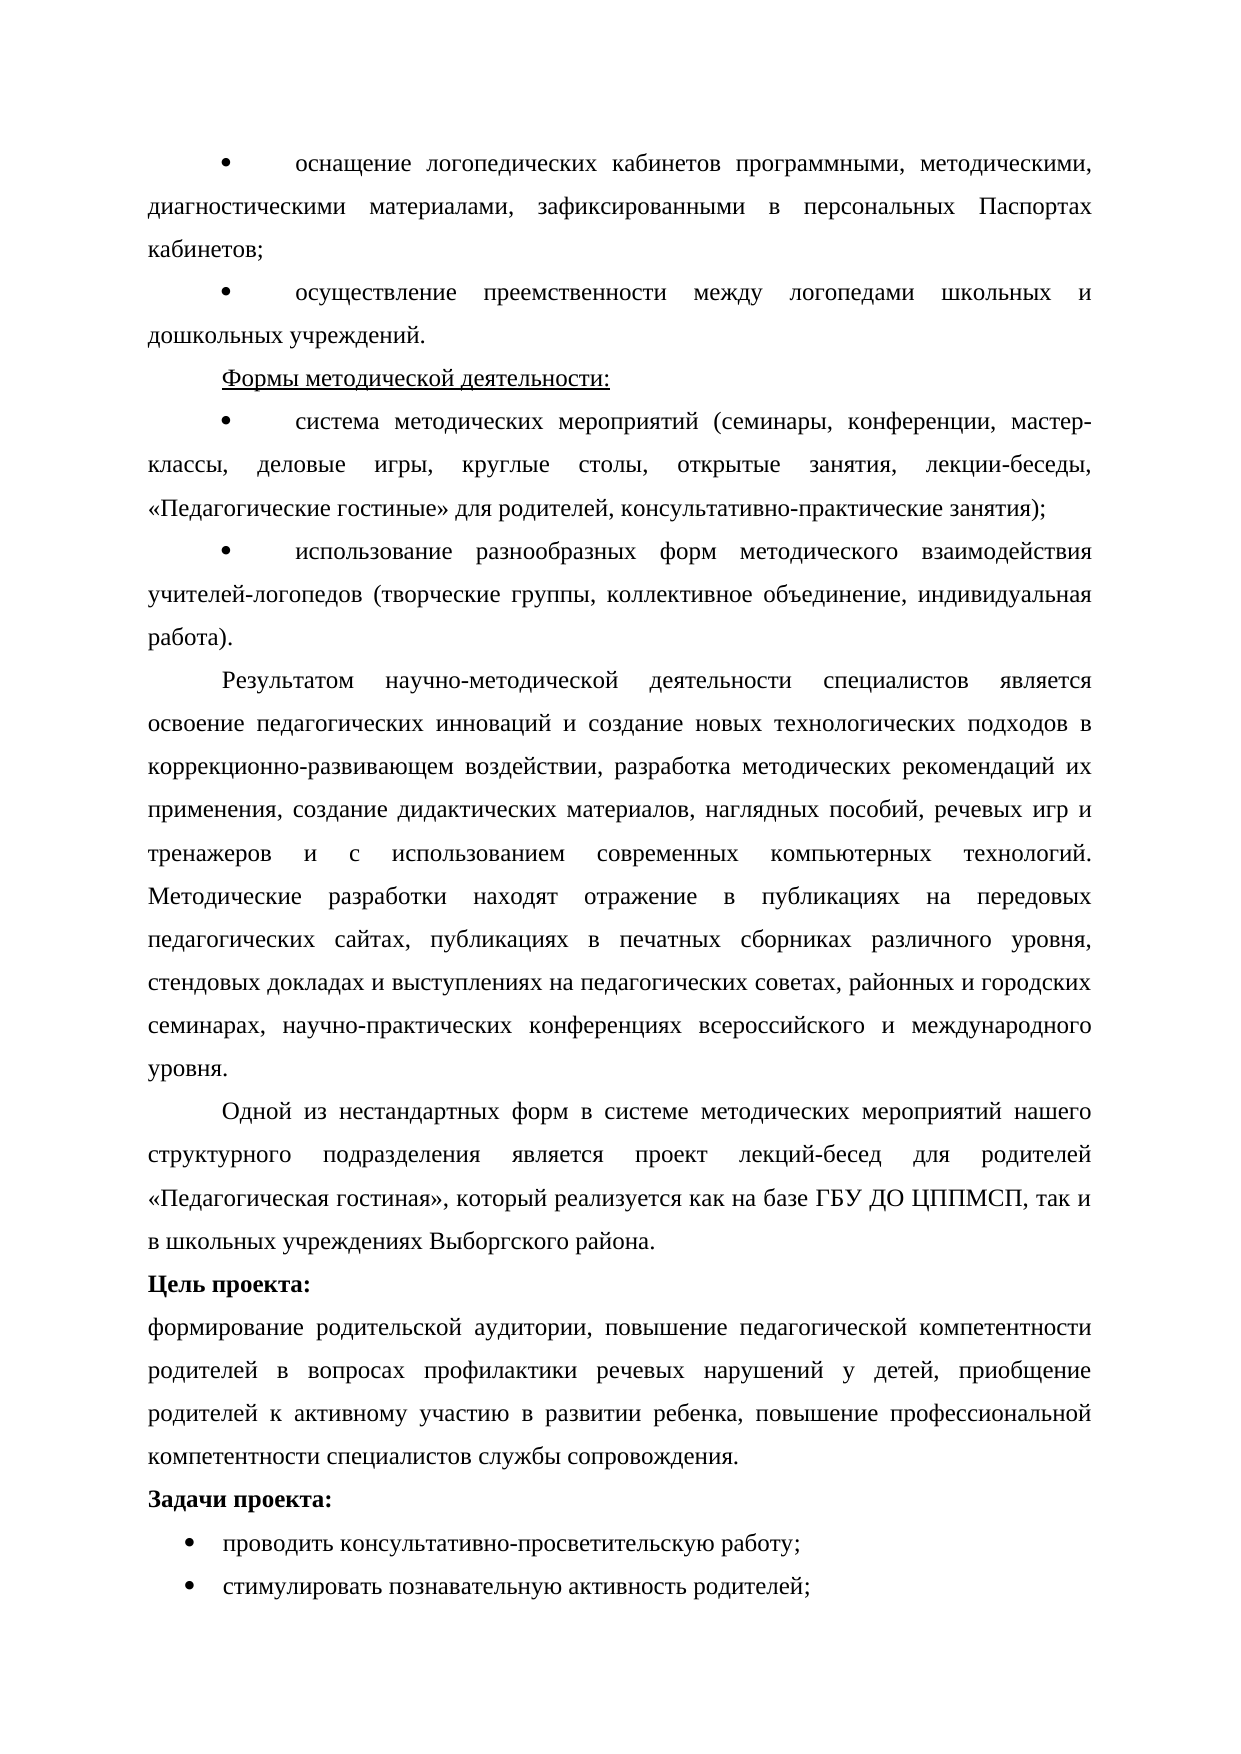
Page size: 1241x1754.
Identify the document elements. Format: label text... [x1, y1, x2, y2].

list использование разнообразных форм методического взаимодействия учителей-логопедов (творческие группы, коллективное объединение, индивидуальная работа). [148, 536, 1092, 651]
list система методических мероприятий (семинары, конференции, мастер-классы, деловые игры, круглые столы, открытые занятия, лекции-беседы, «Педагогические гостиные» для родителей, консультативно-практические занятия); [148, 406, 1092, 521]
text Результатом научно-методической деятельности специалистов является освоение педагогических инноваций и создание новых технологических подходов в коррекционно-развивающем воздействии, разработка методических рекомендаций их применения, создание дидактических материалов, наглядных пособий, речевых игр и тренажеров и с использованием современных компьютерных технологий. Методические разработки находят отражение в публикациях на передовых педагогических сайтах, публикациях в печатных сборниках различного уровня, стендовых докладах и выступлениях на педагогических советах, районных и городских семинарах, научно-практических конференциях всероссийского и международного уровня. [148, 665, 1092, 1082]
list проводить консультативно-просветительскую работу; [185, 1528, 1092, 1556]
text Задачи проекта: [148, 1484, 1092, 1513]
text Цель проекта: [148, 1269, 1092, 1298]
list оснащение логопедических кабинетов программными, методическими, диагностическими материалами, зафиксированными в персональных Паспортах кабинетов; [148, 148, 1092, 263]
list стимулировать познавательную активность родителей; [185, 1571, 1092, 1599]
text Одной из нестандартных форм в системе методических мероприятий нашего структурного подразделения является проект лекций-бесед для родителей «Педагогическая гостиная», который реализуется как на базе ГБУ ДО ЦППМСП, так и в школьных учреждениях Выборгского района. [148, 1096, 1092, 1254]
text Формы методической деятельности: [148, 363, 1092, 392]
text формирование родительской аудитории, повышение педагогической компетентности родителей в вопросах профилактики речевых нарушений у детей, приобщение родителей к активному участию в развитии ребенка, повышение профессиональной компетентности специалистов службы сопровождения. [148, 1312, 1092, 1470]
list осуществление преемственности между логопедами школьных и дошкольных учреждений. [148, 277, 1092, 349]
